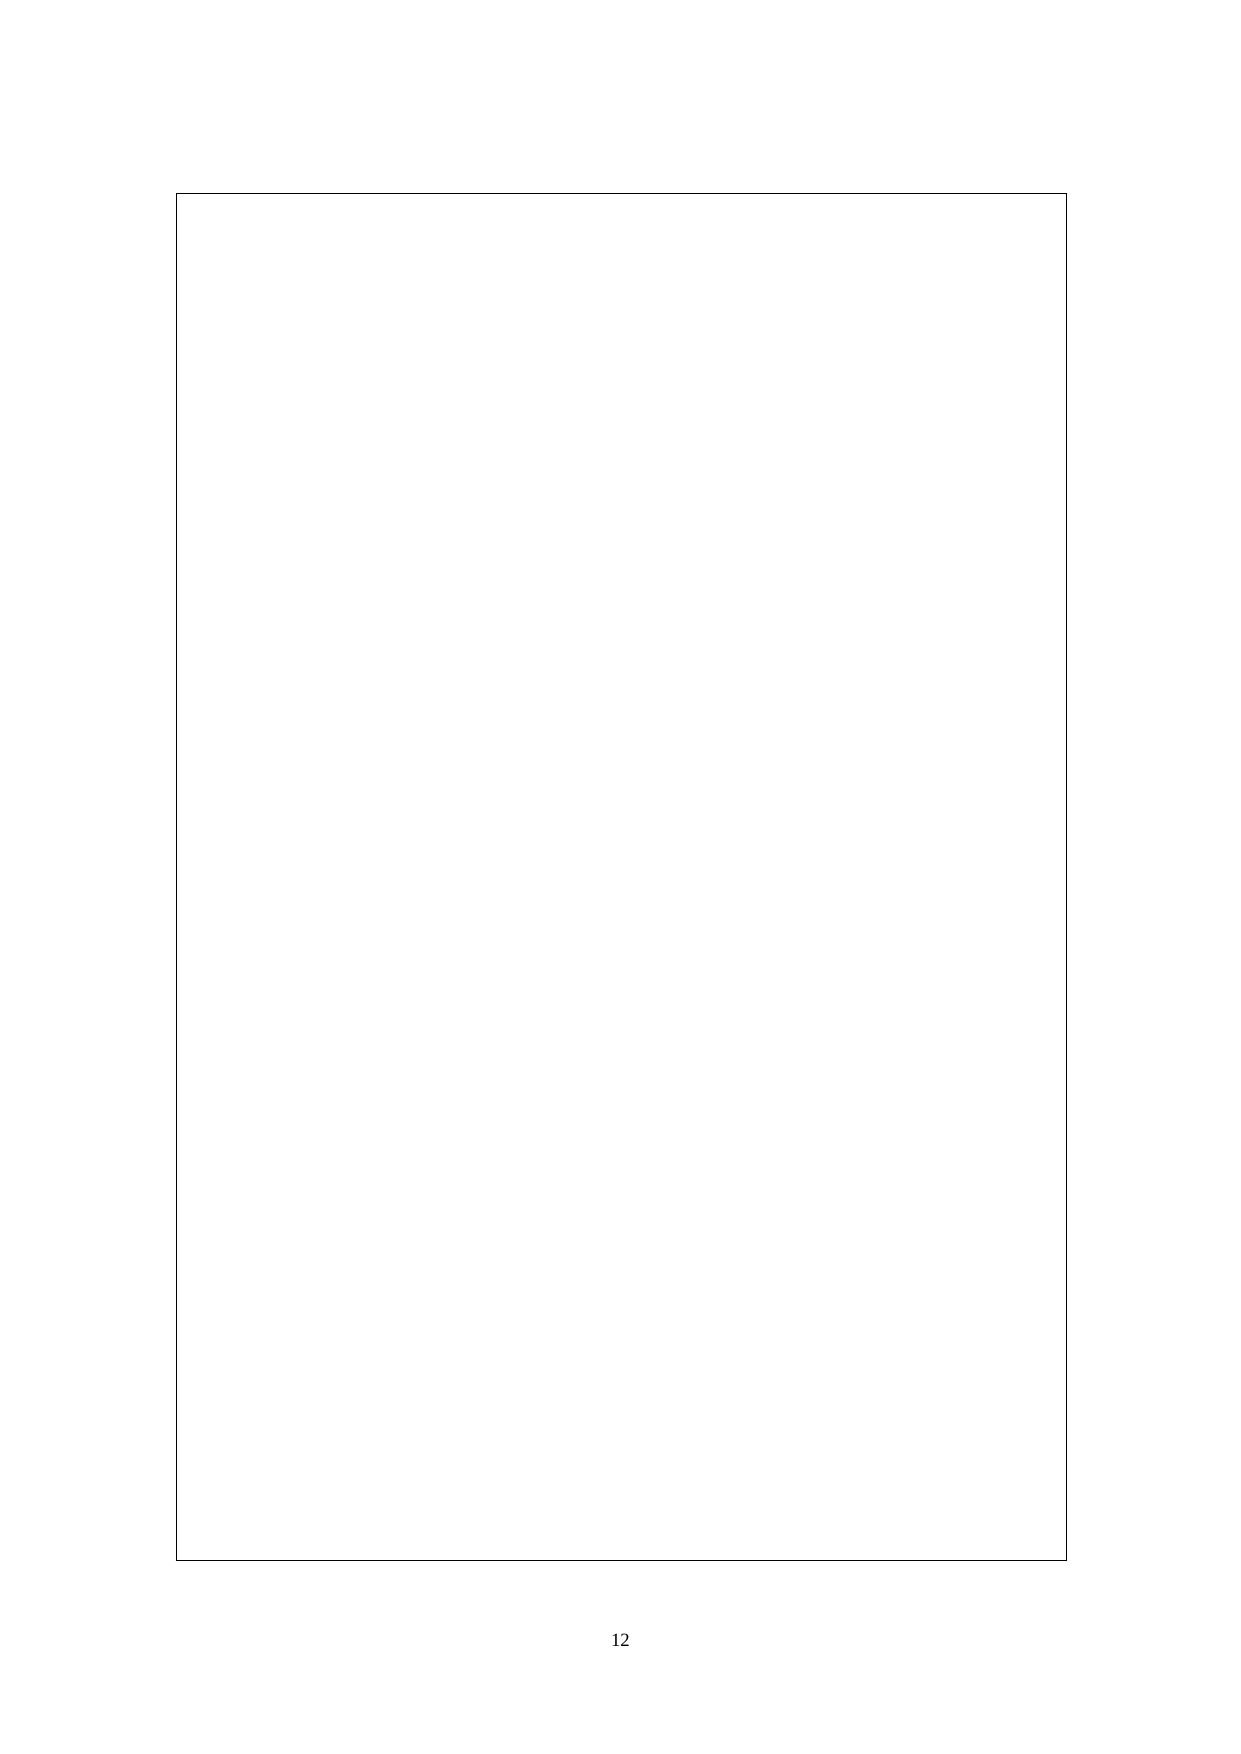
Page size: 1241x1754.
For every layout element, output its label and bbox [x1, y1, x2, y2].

table_cell [177, 194, 1066, 1559]
